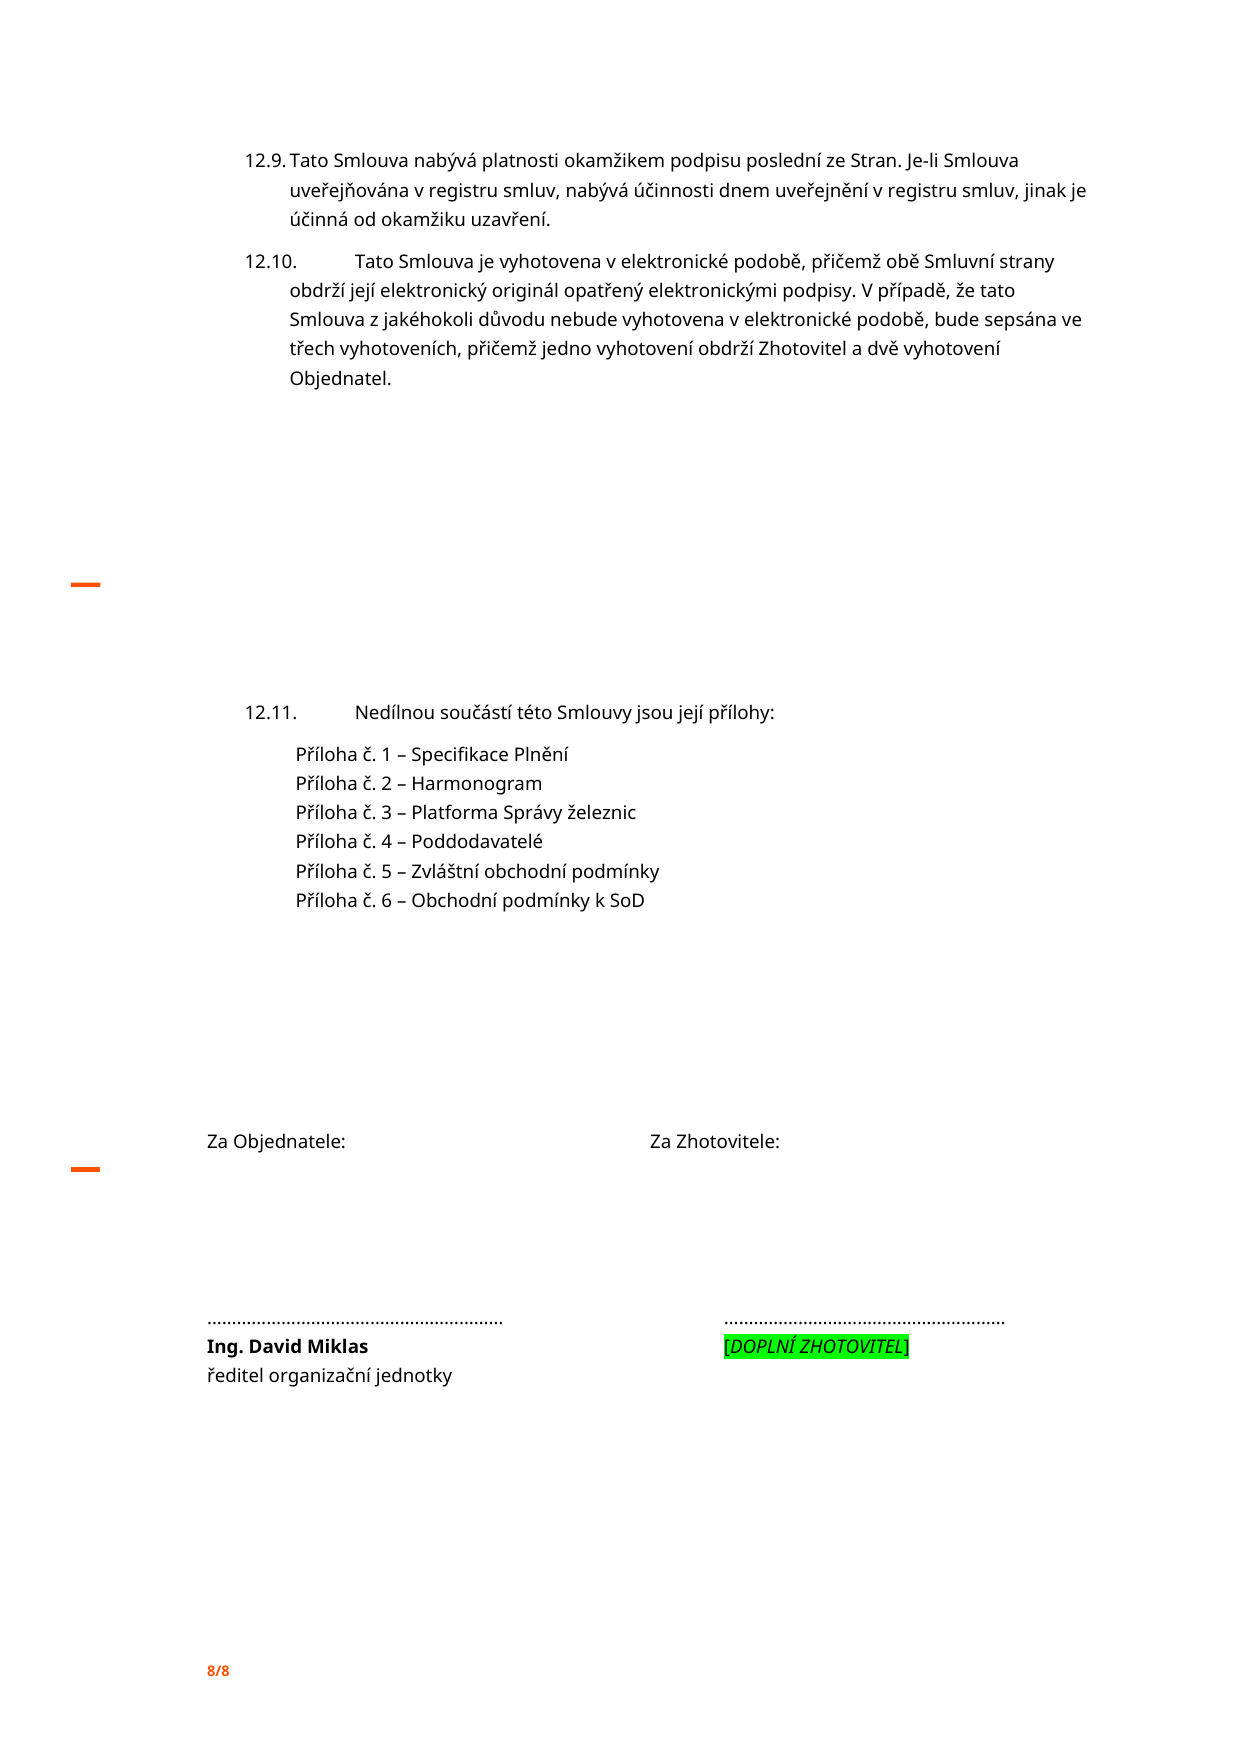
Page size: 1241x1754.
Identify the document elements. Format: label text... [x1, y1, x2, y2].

text Nedílnou součástí této Smlouvy jsou její přílohy: [244, 699, 1093, 725]
text Tato Smlouva nabývá platnosti okamžikem podpisu poslední ze Stran. Je-li Smlouva uveřejňována v registru smluv, nabývá účinnosti dnem uveřejnění v registru smluv, jinak je účinná od okamžiku uzavření. [244, 148, 1093, 232]
text …………………………………………………… ………………………………………………… [207, 1304, 1093, 1330]
text ředitel organizační jednotky [207, 1363, 1093, 1388]
text Ing. David Miklas [DOPLNÍ ZHOTOVITEL] [207, 1333, 1093, 1359]
text Příloha č. 2 – Harmonogram [207, 770, 1093, 796]
text Příloha č. 4 – Poddodavatelé [207, 829, 1093, 854]
text Příloha č. 5 – Zvláštní obchodní podmínky [207, 858, 1093, 883]
text Příloha č. 6 – Obchodní podmínky k SoD [207, 887, 1093, 913]
text Příloha č. 3 – Platforma Správy železnic [207, 799, 1093, 825]
text Tato Smlouva je vyhotovena v elektronické podobě, přičemž obě Smluvní strany obdrží její elektronický originál opatřený elektronickými podpisy. V případě, že tato Smlouva z jakéhokoli důvodu nebude vyhotovena v elektronické podobě, bude sepsána ve třech vyhotoveních, přičemž jedno vyhotovení obdrží Zhotovitel a dvě vyhotovení Objednatel. [244, 248, 1093, 391]
text Za Objednatele: Za Zhotovitele: [207, 1129, 1093, 1154]
text Příloha č. 1 – Specifikace Plnění [207, 741, 1093, 766]
